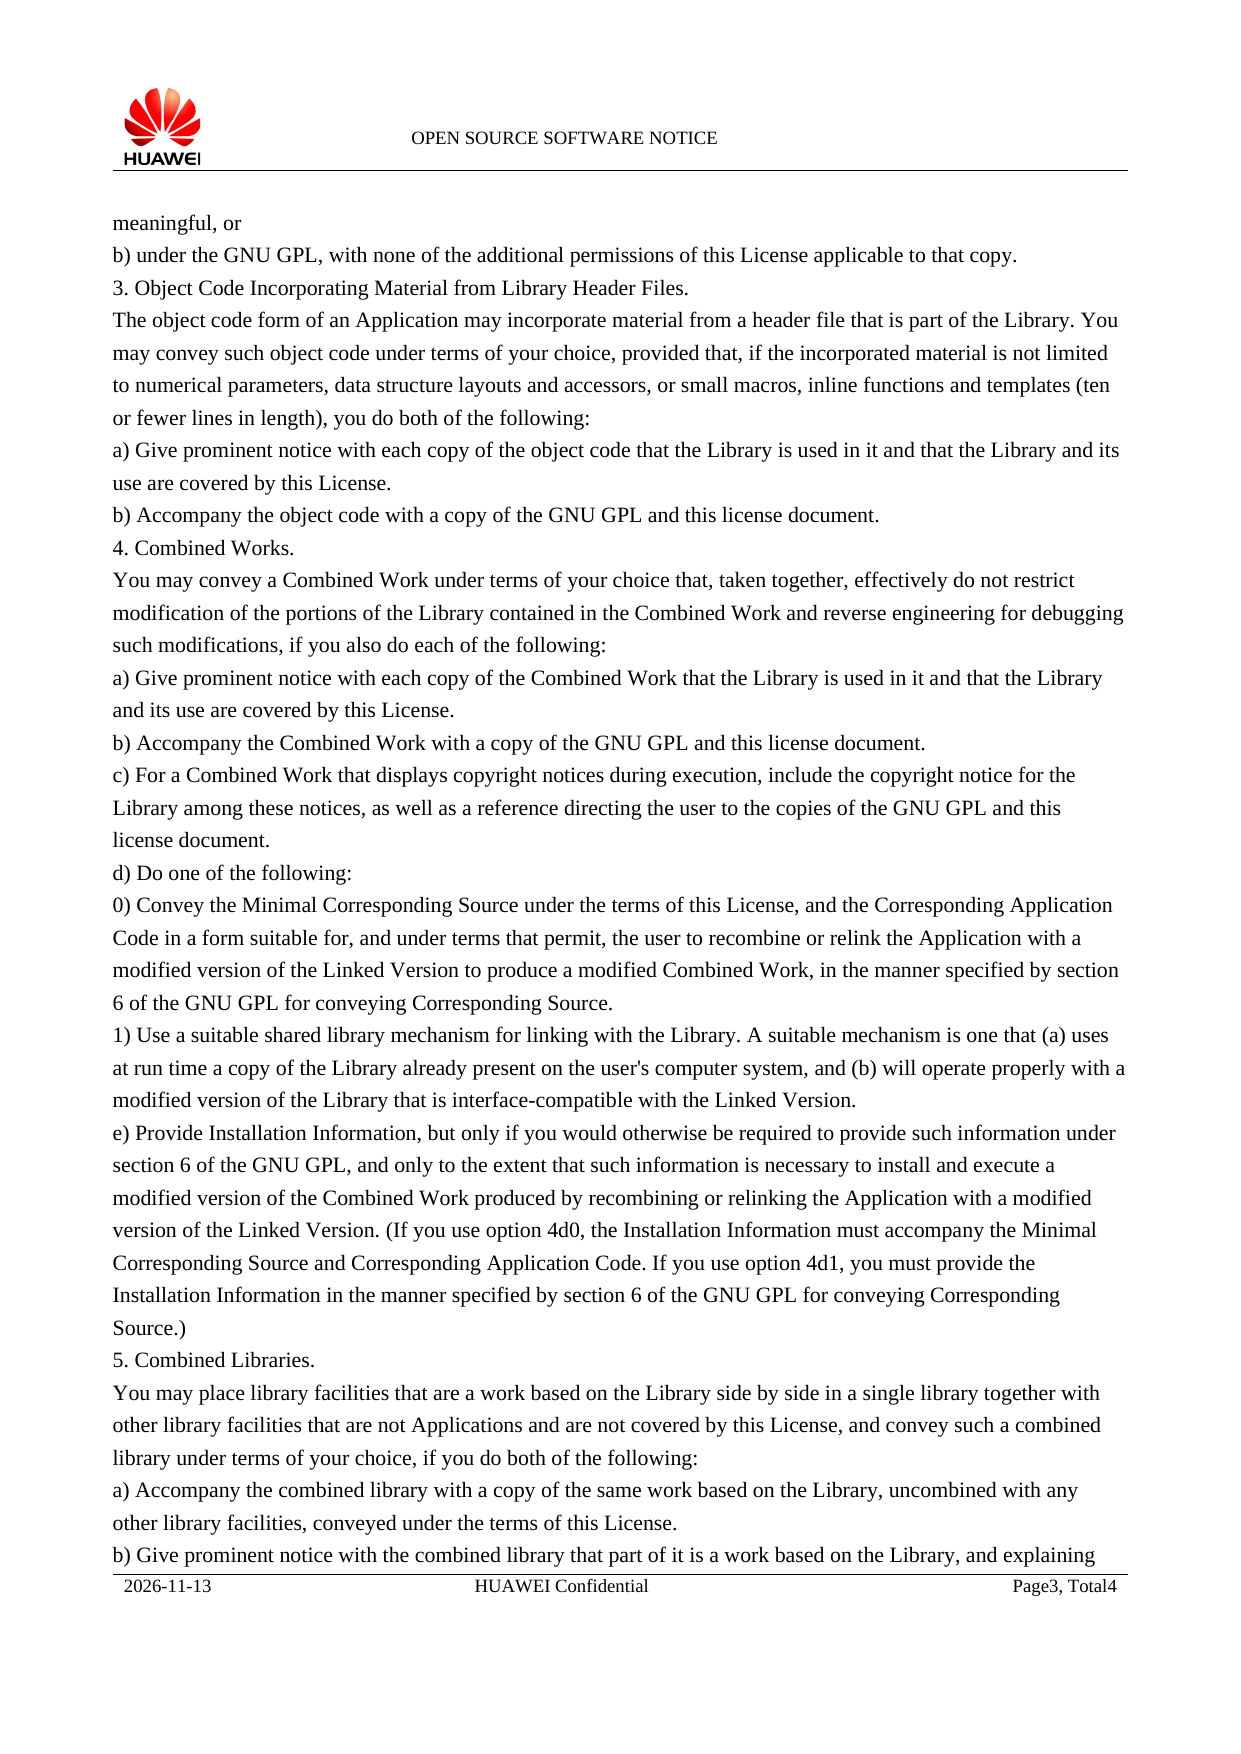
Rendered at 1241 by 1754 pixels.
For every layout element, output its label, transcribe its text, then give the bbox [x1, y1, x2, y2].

picture [124, 88, 201, 165]
